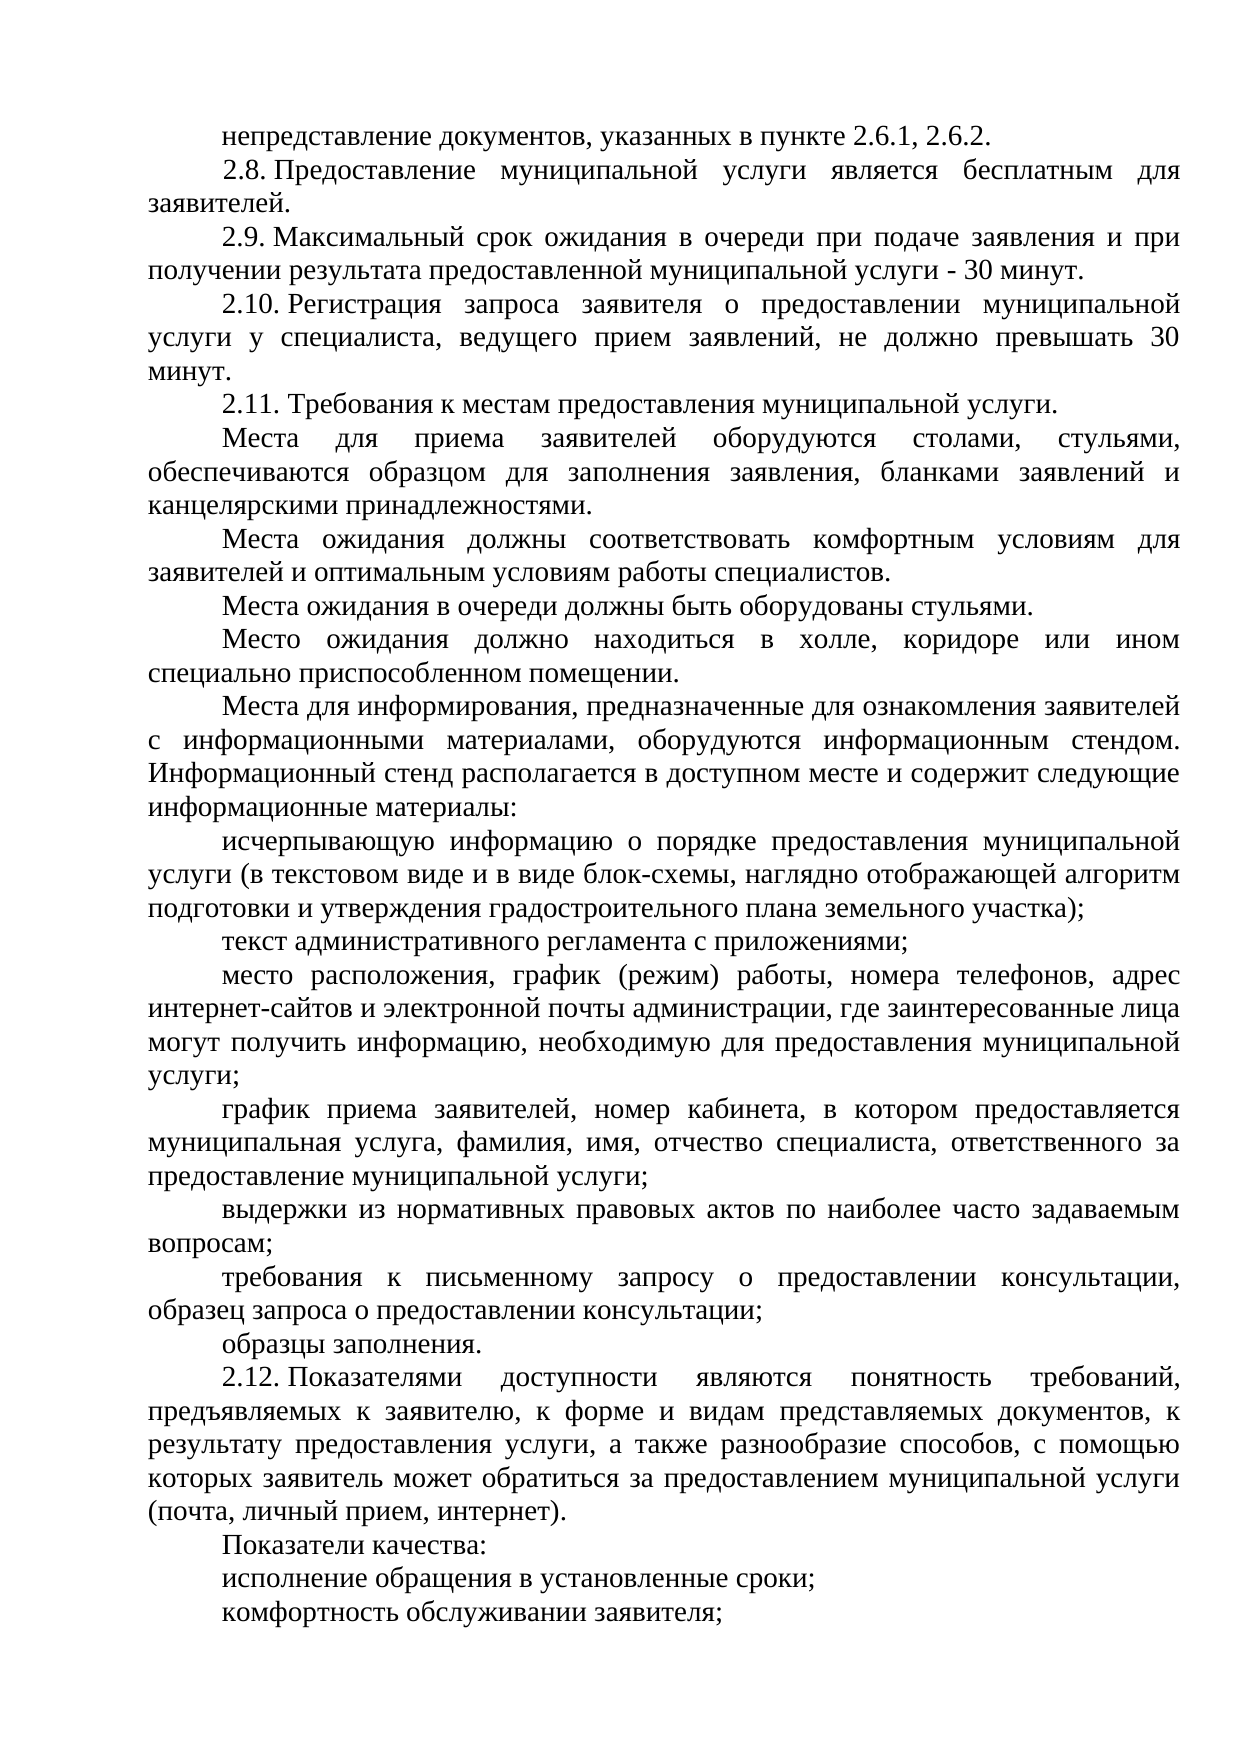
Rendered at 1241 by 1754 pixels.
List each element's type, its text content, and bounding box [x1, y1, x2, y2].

text 2.11. Требования к местам предоставления муниципальной услуги. [148, 387, 1181, 420]
text комфортность обслуживании заявителя; [148, 1594, 1181, 1628]
text 2.12. Показателями доступности являются понятность требований, предъявляемых к заявителю, к форме и видам представляемых документов, к результату предоставления услуги, а также разнообразие способов, с помощью которых заявитель может обратиться за предоставлением муниципальной услуги (почта, личный прием, интернет). [148, 1359, 1181, 1527]
text Показатели качества: [148, 1527, 1181, 1561]
text Место ожидания должно находиться в холле, коридоре или ином специально приспособленном помещении. [148, 621, 1181, 688]
text выдержки из нормативных правовых актов по наиболее часто задаваемым вопросам; [148, 1192, 1181, 1259]
text график приема заявителей, номер кабинета, в котором предоставляется муниципальная услуга, фамилия, имя, отчество специалиста, ответственного за предоставление муниципальной услуги; [148, 1091, 1181, 1192]
text Места для приема заявителей оборудуются столами, стульями, обеспечиваются образцом для заполнения заявления, бланками заявлений и канцелярскими принадлежностями. [148, 420, 1181, 521]
text 2.8. Предоставление муниципальной услуги является бесплатным для заявителей. [148, 152, 1181, 219]
text образцы заполнения. [148, 1326, 1181, 1359]
text 2.10. Регистрация запроса заявителя о предоставлении муниципальной услуги у специалиста, ведущего прием заявлений, не должно превышать 30 минут. [148, 286, 1181, 387]
text Места ожидания в очереди должны быть оборудованы стульями. [148, 588, 1181, 621]
text место расположения, график (режим) работы, номера телефонов, адрес интернет-сайтов и электронной почты администрации, где заинтересованные лица могут получить информацию, необходимую для предоставления муниципальной услуги; [148, 957, 1181, 1091]
text Места ожидания должны соответствовать комфортным условиям для заявителей и оптимальным условиям работы специалистов. [148, 521, 1181, 588]
text исполнение обращения в установленные сроки; [148, 1561, 1181, 1594]
text требования к письменному запросу о предоставлении консультации, образец запроса о предоставлении консультации; [148, 1259, 1181, 1326]
text 2.9. Максимальный срок ожидания в очереди при подаче заявления и при получении результата предоставленной муниципальной услуги - 30 минут. [148, 219, 1181, 286]
text текст административного регламента с приложениями; [148, 923, 1181, 957]
text исчерпывающую информацию о порядке предоставления муниципальной услуги (в текстовом виде и в виде блок-схемы, наглядно отображающей алгоритм подготовки и утверждения градостроительного плана земельного участка); [148, 823, 1181, 923]
text Места для информирования, предназначенные для ознакомления заявителей с информационными материалами, оборудуются информационным стендом. Информационный стенд располагается в доступном месте и содержит следующие информационные материалы: [148, 688, 1181, 823]
text непредставление документов, указанных в пункте 2.6.1, 2.6.2. [148, 118, 1181, 152]
